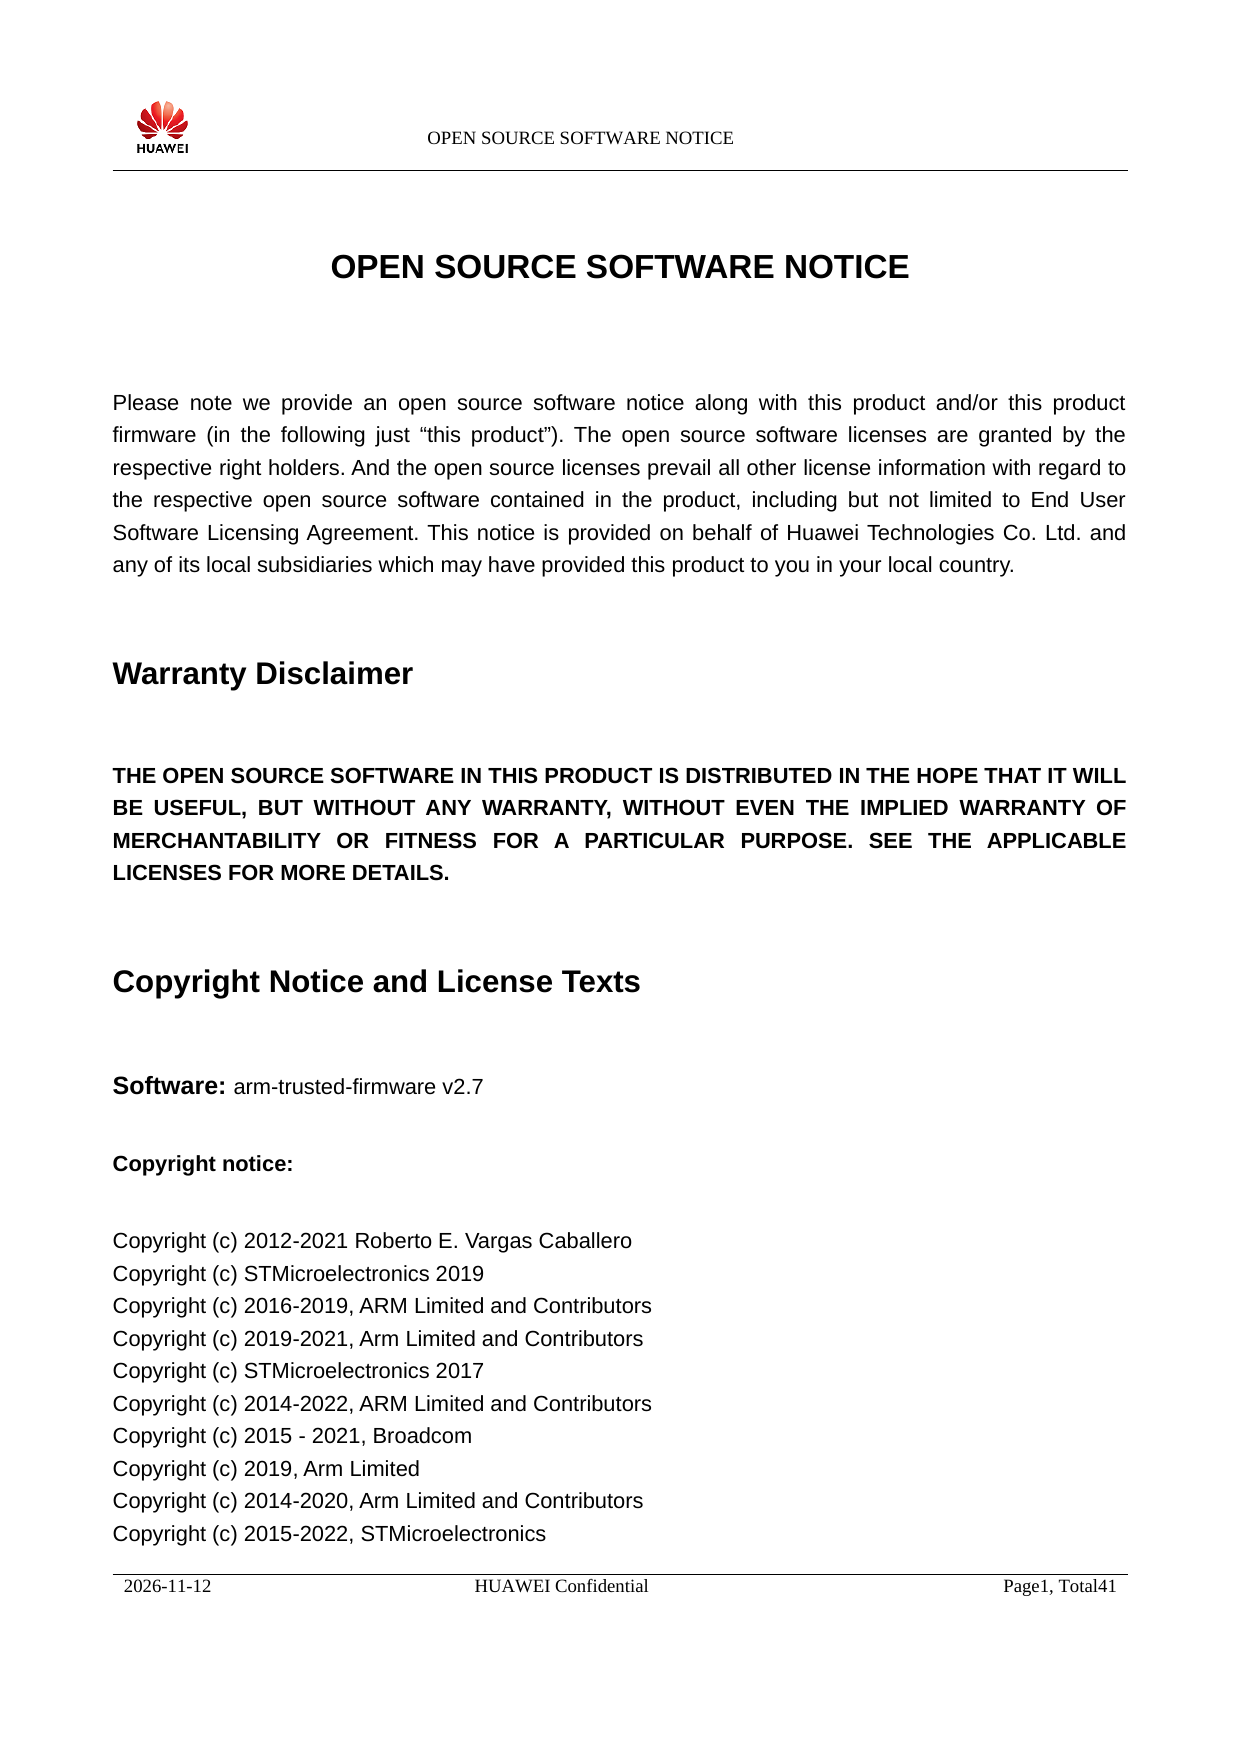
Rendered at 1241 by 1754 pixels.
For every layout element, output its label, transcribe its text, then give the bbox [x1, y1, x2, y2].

text Warranty Disclaimer [112, 641, 1128, 706]
text Copyright Notice and License Texts [112, 948, 1128, 1013]
picture [125, 88, 200, 164]
text Please note we provide an open source software notice along with this product and/or this product firmware (in the following just “this product”). The open source software licenses are granted by the respective right holders. And the open source licenses prevail all other license information with regard to the respective open source software contained in the product, including but not limited to End User Software Licensing Agreement. This notice is provided on behalf of Huawei Technologies Co. Ltd. and any of its local subsidiaries which may have provided this product to you in your local country. [112, 386, 1128, 581]
text OPEN SOURCE SOFTWARE NOTICE [112, 233, 1128, 298]
text THE OPEN SOURCE SOFTWARE IN THIS PRODUCT IS DISTRIBUTED IN THE HOPE THAT IT WILL BE USEFUL, BUT WITHOUT ANY WARRANTY, WITHOUT EVEN THE IMPLIED WARRANTY OF MERCHANTABILITY OR FITNESS FOR A PARTICULAR PURPOSE. SEE THE APPLICABLE LICENSES FOR MORE DETAILS. [112, 759, 1128, 889]
text Copyright notice: [112, 1147, 1128, 1180]
text Software: arm-trusted-firmware v2.7 [112, 1069, 1128, 1101]
